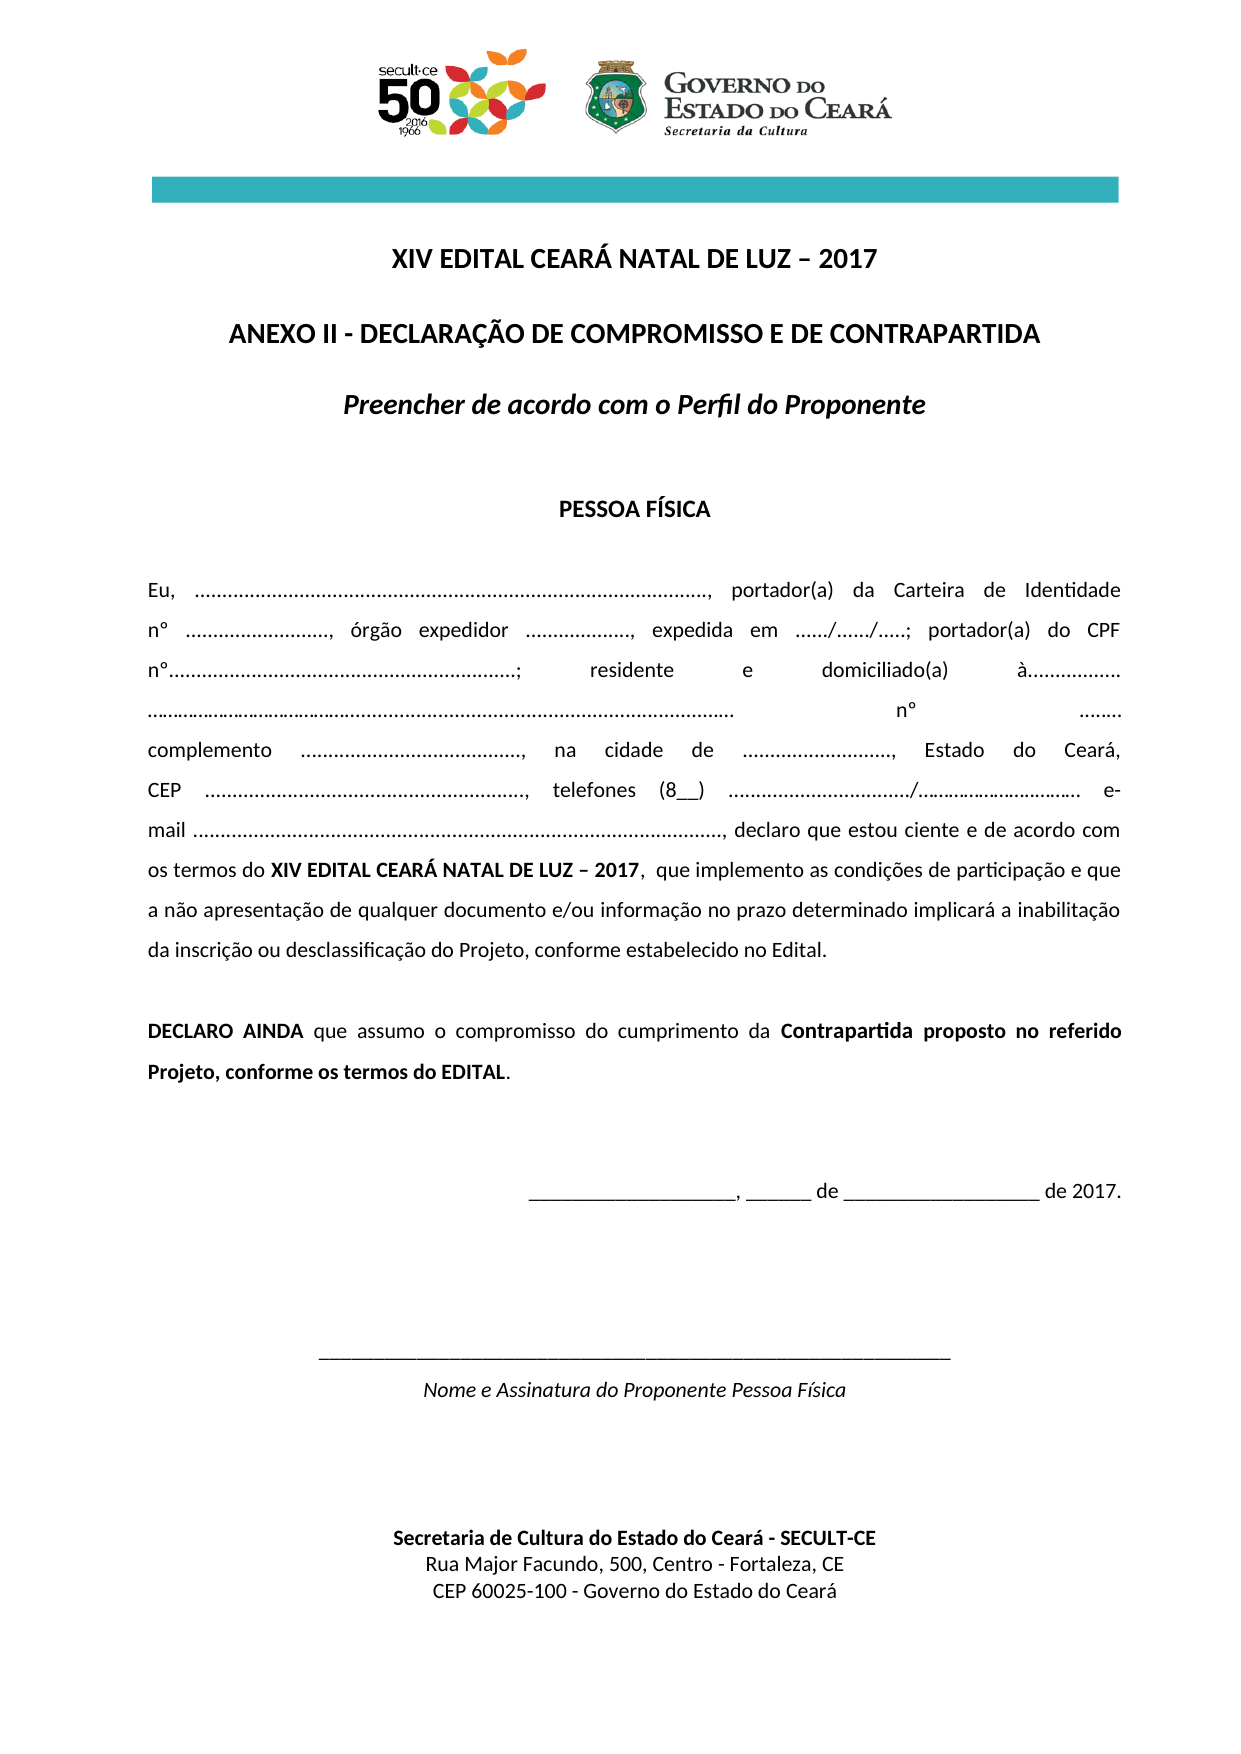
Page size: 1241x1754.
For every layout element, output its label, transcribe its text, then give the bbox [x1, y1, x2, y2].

text ANEXO II - DECLARAÇÃO DE COMPROMISSO E DE CONTRAPARTIDA [148, 315, 1122, 351]
text Eu, ............................................................................................., portador(a) da Carteira de Identidade nº .........................., órgão expedidor ..................., expedida em ....../....../.....; portador(a) do CPF nº...............................................................; residente e domiciliado(a) à.................…………………………………....................................................................… nº .....… complemento ........................................, na cidade de ..........................., Estado do Ceará, CEP .........................................................., telefones (8__) ................................./…………………..……… e-mail ................................................................................................, declaro que estou ciente e de acordo com os termos do XIV EDITAL CEARÁ NATAL DE LUZ – 2017, que implemento as condições de participação e que a não apresentação de qualquer documento e/ou informação no prazo determinado implicará a inabilitação da inscrição ou desclassificação do Projeto, conforme estabelecido no Edital. [148, 577, 1122, 963]
text Preencher de acordo com o Perfil do Proponente [148, 386, 1122, 422]
text __________________________________________________________ [148, 1336, 1122, 1362]
text XIV EDITAL CEARÁ NATAL DE LUZ – 2017 [148, 241, 1122, 276]
text DECLARO AINDA que assumo o compromisso do cumprimento da Contrapartida proposto no referido Projeto, conforme os termos do EDITAL. [148, 1017, 1122, 1084]
text Nome e Assinatura do Proponente Pessoa Física [148, 1376, 1122, 1402]
picture [151, 0, 1119, 203]
text PESSOA FÍSICA [148, 493, 1122, 524]
text ___________________, ______ de __________________ de 2017. [148, 1177, 1122, 1204]
